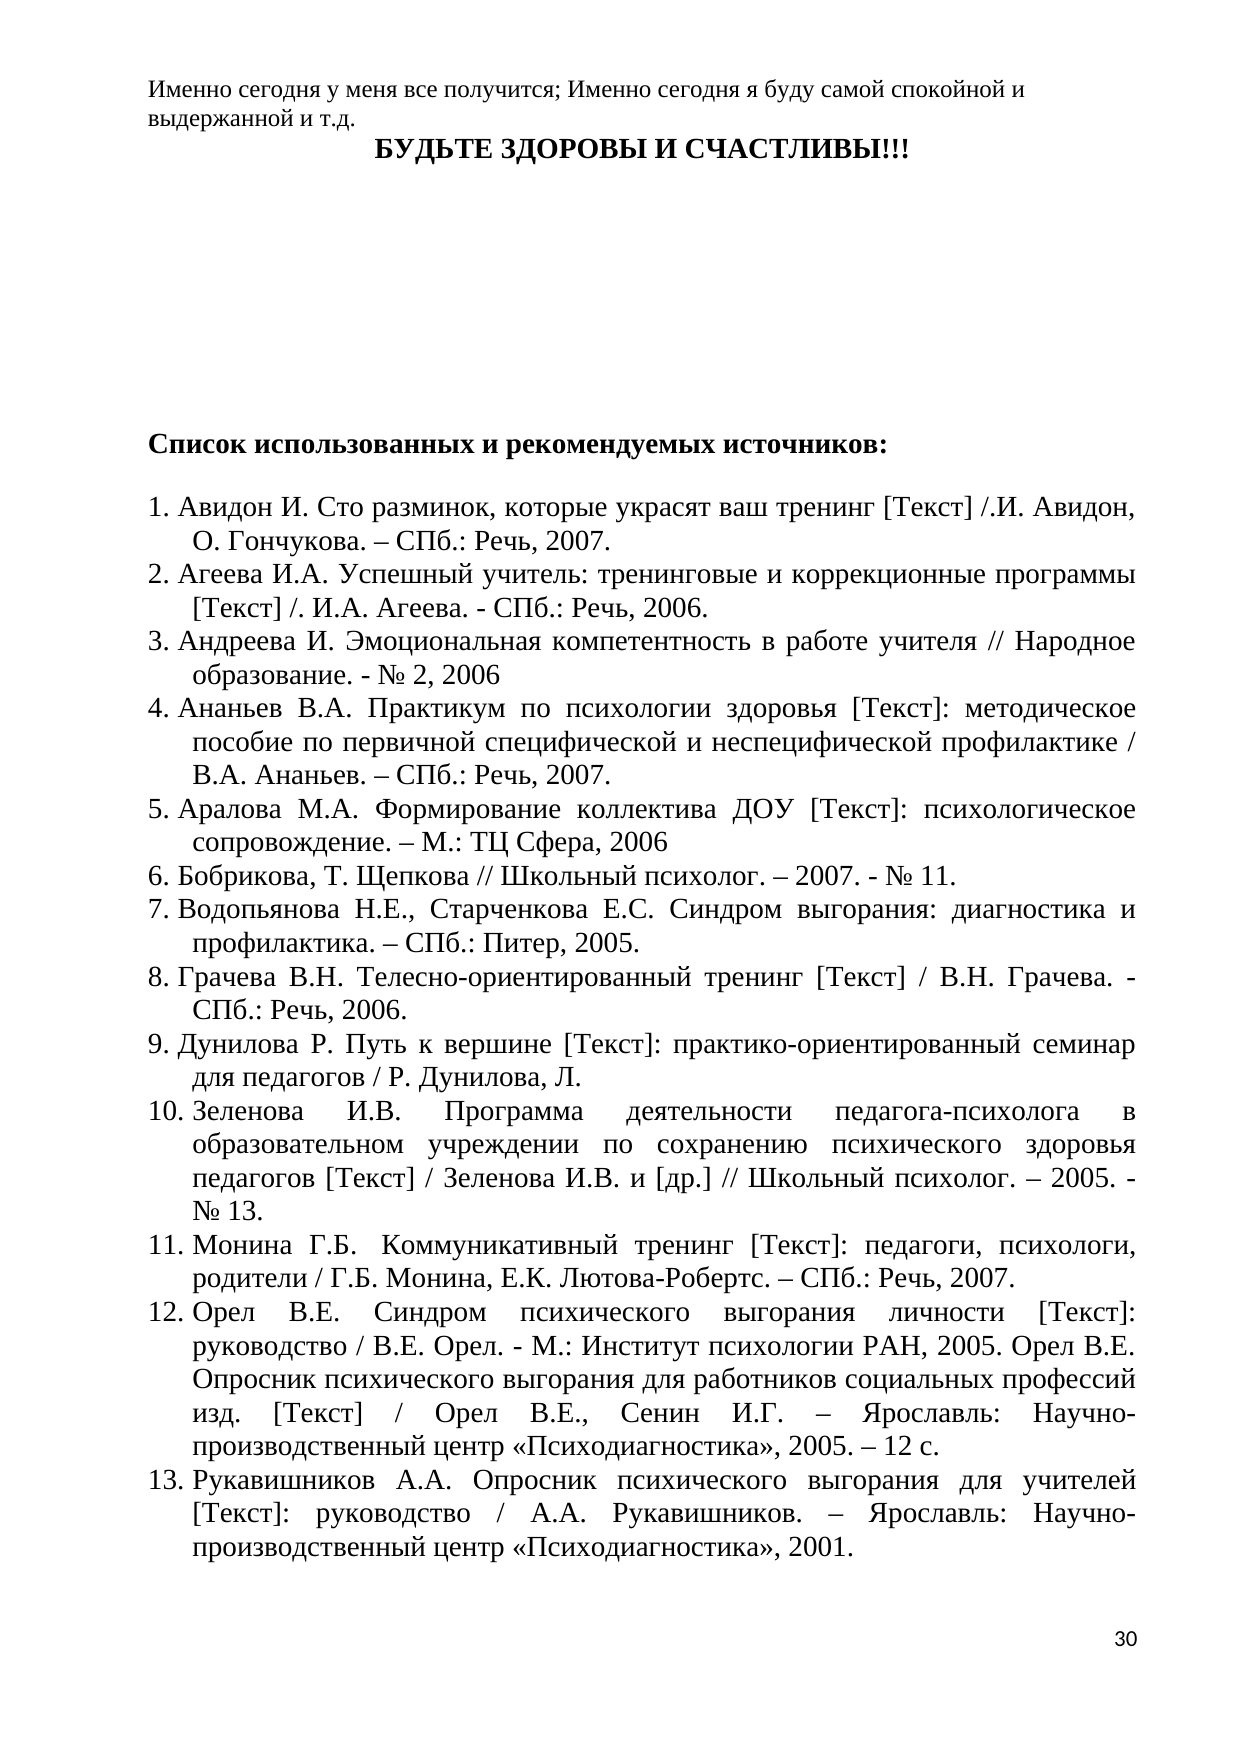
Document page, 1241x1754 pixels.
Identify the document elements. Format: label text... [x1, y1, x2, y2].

list Дунилова Р. Путь к вершине [Текст]: практико-ориентированный семинар для педагогов / Р. Дунилова, Л. [148, 1026, 1137, 1093]
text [148, 74, 1137, 131]
list Авидон И. Сто разминок, которые украсят ваш тренинг [Текст] /.И. Авидон, О. Гончукова. – СПб.: Речь, 2007. [148, 489, 1137, 556]
list Грачева В.Н. Телесно-ориентированный тренинг [Текст] / В.Н. Грачева. - СПб.: Речь, 2006. [148, 959, 1137, 1026]
list Бобрикова, Т. Щепкова // Школьный психолог. – 2007. - № 11. [148, 858, 1137, 892]
list Агеева И.А. Успешный учитель: тренинговые и коррекционные программы [Текст] /. И.А. Агеева. - СПб.: Речь, 2006. [148, 556, 1137, 623]
list Андреева И. Эмоциональная компетентность в работе учителя // Народное образование. - № 2, 2006 [148, 623, 1137, 690]
list Монина Г.Б. Коммуникативный тренинг [Текст]: педагоги, психологи, родители / Г.Б. Монина, Е.К. Лютова-Робертс. – СПб.: Речь, 2007. [148, 1227, 1137, 1294]
list Рукавишников А.А. Опросник психического выгорания для учителей [Текст]: руководство / А.А. Рукавишников. – Ярославль: Научно-производственный центр «Психодиагностика», 2001. [148, 1462, 1137, 1562]
list Ананьев В.А. Практикум по психологии здоровья [Текст]: методическое пособие по первичной специфической и неспецифической профилактике / В.А. Ананьев. – СПб.: Речь, 2007. [148, 690, 1137, 791]
list Орел В.Е. Синдром психического выгорания личности [Текст]: руководство / В.Е. Орел. - М.: Институт психологии РАН, 2005. Орел В.Е. Опросник психического выгорания для работников социальных профессий изд. [Текст] / Орел В.Е., Сенин И.Г. – Ярославль: Научно-производственный центр «Психодиагностика», 2005. – 12 с. [148, 1294, 1137, 1462]
text Список использованных и рекомендуемых источников: [148, 426, 1137, 460]
list Зеленова И.В. Программа деятельности педагога-психолога в образовательном учреждении по сохранению психического здоровья педагогов [Текст] / Зеленова И.В. и [др.] // Школьный психолог. – 2005. - № 13. [148, 1093, 1137, 1227]
list Водопьянова Н.Е., Старченкова Е.С. Синдром выгорания: диагностика и профилактика. – СПб.: Питер, 2005. [148, 892, 1137, 959]
list Аралова М.А. Формирование коллектива ДОУ [Текст]: психологическое сопровождение. – М.: ТЦ Сфера, 2006 [148, 791, 1137, 858]
text БУДЬТЕ ЗДОРОВЫ И СЧАСТЛИВЫ!!! [148, 131, 1137, 165]
